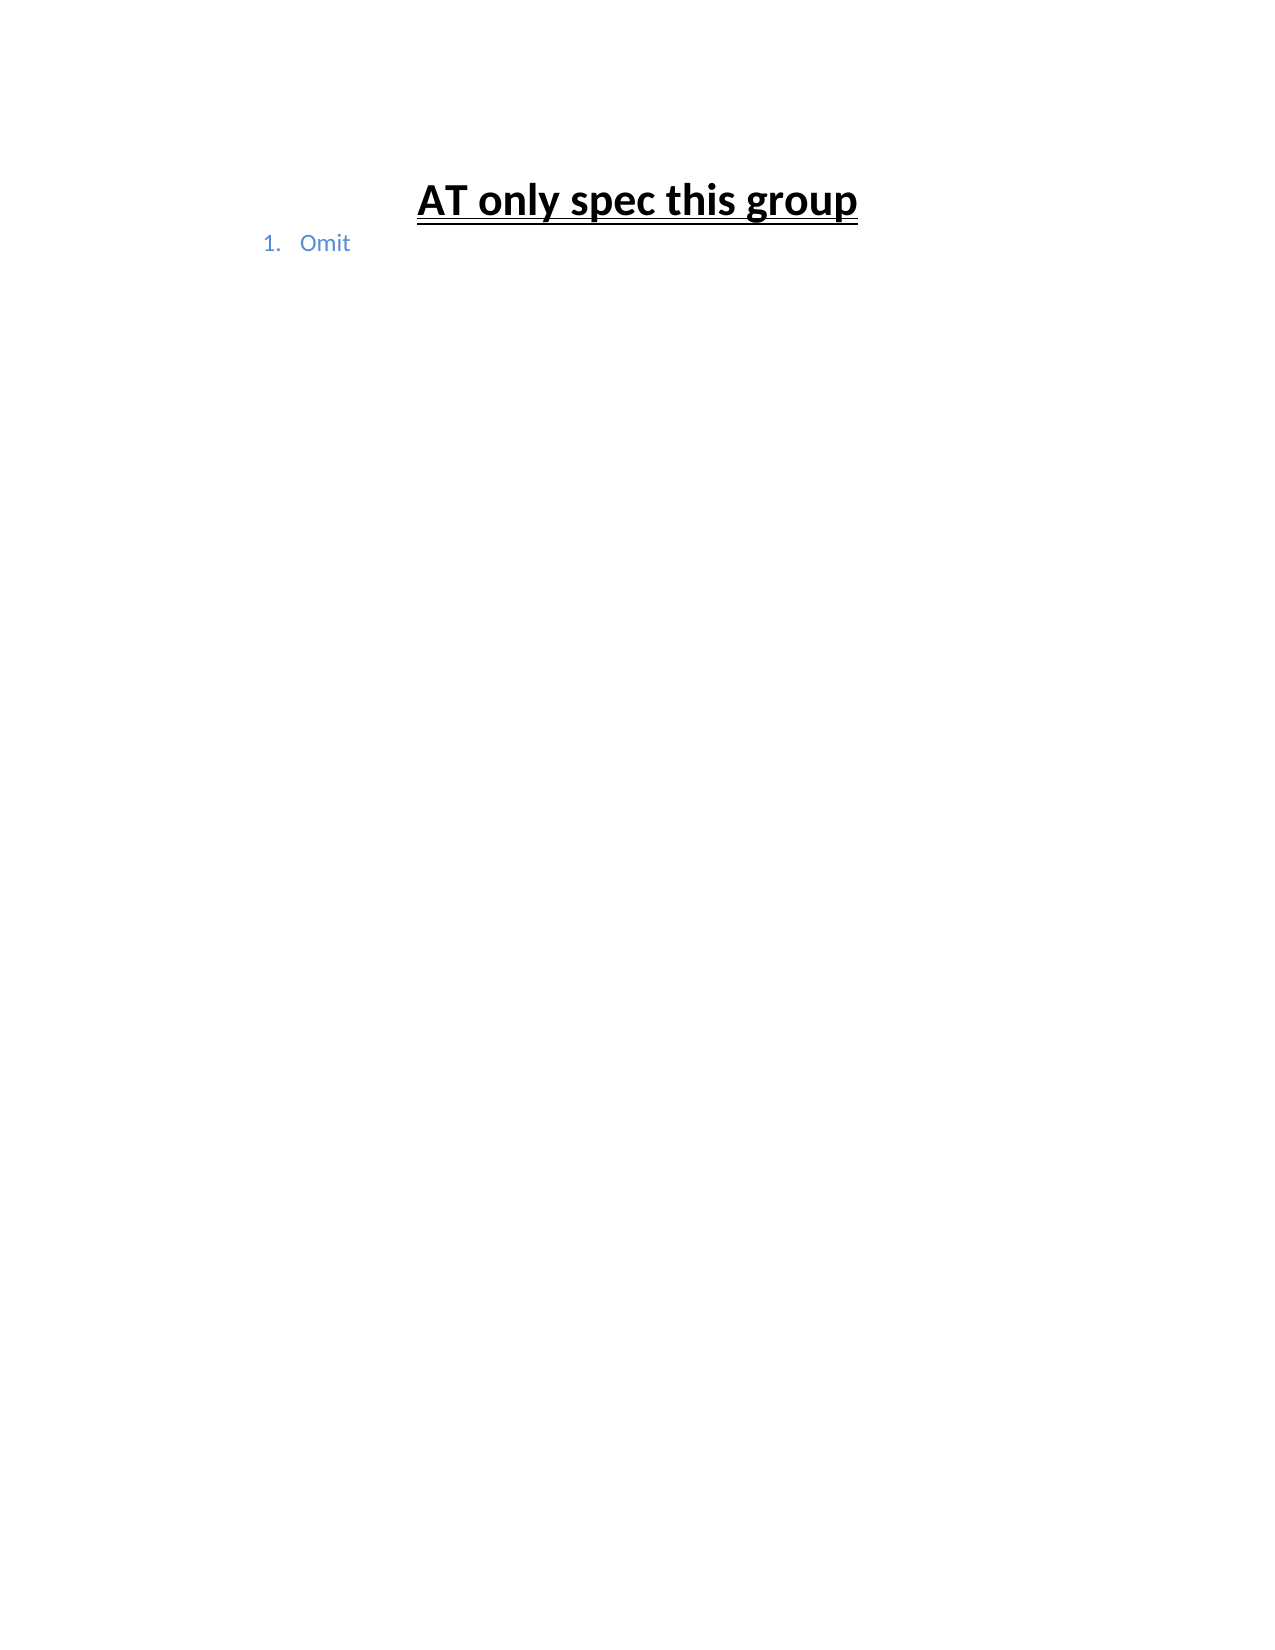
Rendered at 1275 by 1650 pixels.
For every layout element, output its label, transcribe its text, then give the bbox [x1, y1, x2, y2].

list Omit [262, 227, 1087, 257]
subtitle AT only spec this group [187, 171, 1087, 227]
